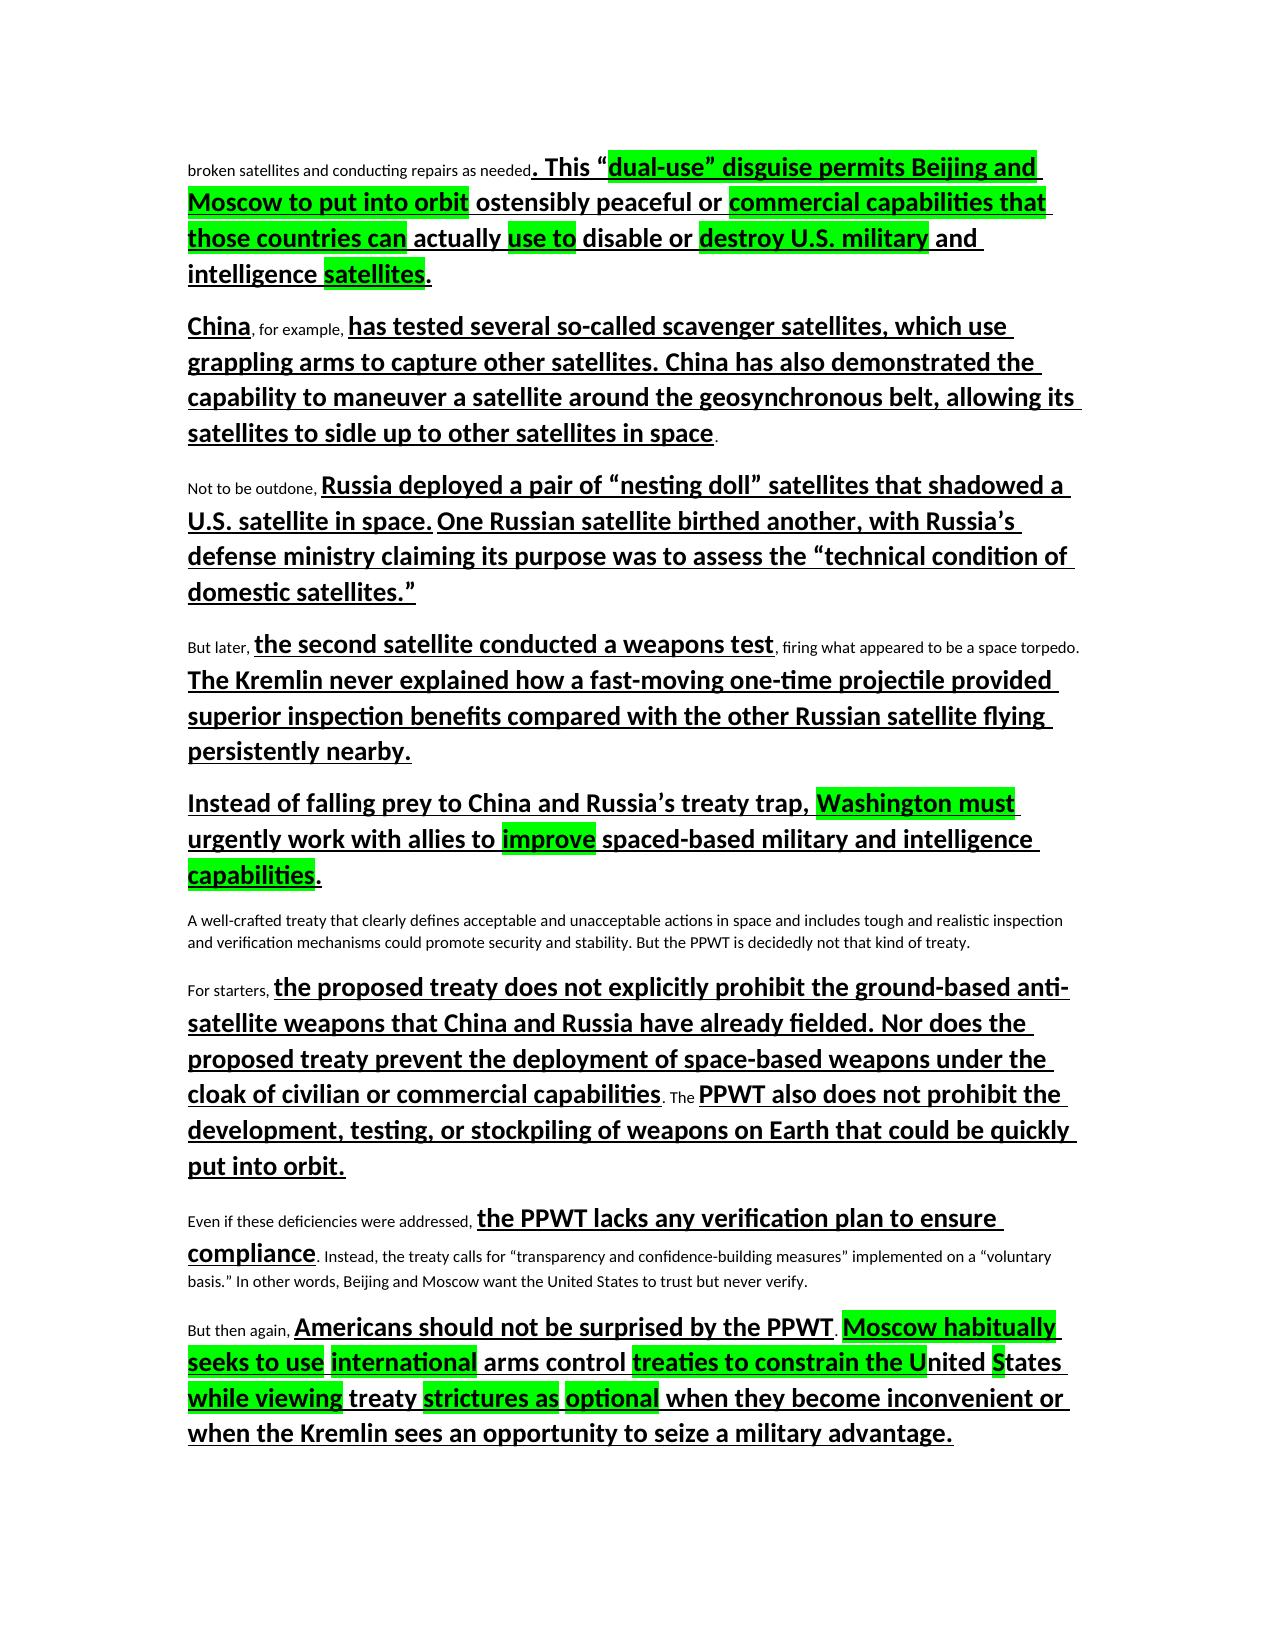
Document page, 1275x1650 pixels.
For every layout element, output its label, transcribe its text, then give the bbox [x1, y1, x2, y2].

text Instead of falling prey to China and Russia’s treaty trap, Washington must urgently work with allies to improve spaced-based military and intelligence capabilities. [187, 787, 1087, 891]
text But then again, Americans should not be surprised by the PPWT. Moscow habitually seeks to use international arms control treaties to constrain the United States while viewing treaty strictures as optional when they become inconvenient or when the Kremlin sees an opportunity to seize a military advantage. [187, 1310, 1087, 1450]
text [187, 150, 1087, 290]
text But later, the second satellite conducted a weapons test, firing what appeared to be a space torpedo. The Kremlin never explained how a fast-moving one-time projectile provided superior inspection benefits compared with the other Russian satellite flying persistently nearby. [187, 627, 1087, 767]
text Even if these deficiencies were addressed, the PPWT lacks any verification plan to ensure compliance. Instead, the treaty calls for “transparency and confidence-building measures” implemented on a “voluntary basis.” In other words, Beijing and Moscow want the United States to trust but never verify. [187, 1201, 1087, 1292]
text Not to be outdone, Russia deployed a pair of “nesting doll” satellites that shadowed a U.S. satellite in space. One Russian satellite birthed another, with Russia’s defense ministry claiming its purpose was to assess the “technical condition of domestic satellites.” [187, 468, 1087, 608]
text China, for example, has tested several so-called scavenger satellites, which use grappling arms to capture other satellites. China has also demonstrated the capability to maneuver a satellite around the geosynchronous belt, allowing its satellites to sidle up to other satellites in space. [187, 309, 1087, 449]
text For starters, the proposed treaty does not explicitly prohibit the ground-based anti-satellite weapons that China and Russia have already fielded. Nor does the proposed treaty prevent the deployment of space-based weapons under the cloak of civilian or commercial capabilities. The PPWT also does not prohibit the development, testing, or stockpiling of weapons on Earth that could be quickly put into orbit. [187, 971, 1087, 1182]
text A well-crafted treaty that clearly defines acceptable and unacceptable actions in space and includes tough and realistic inspection and verification mechanisms could promote security and stability. But the PPWT is decidedly not that kind of treaty. [187, 910, 1087, 952]
